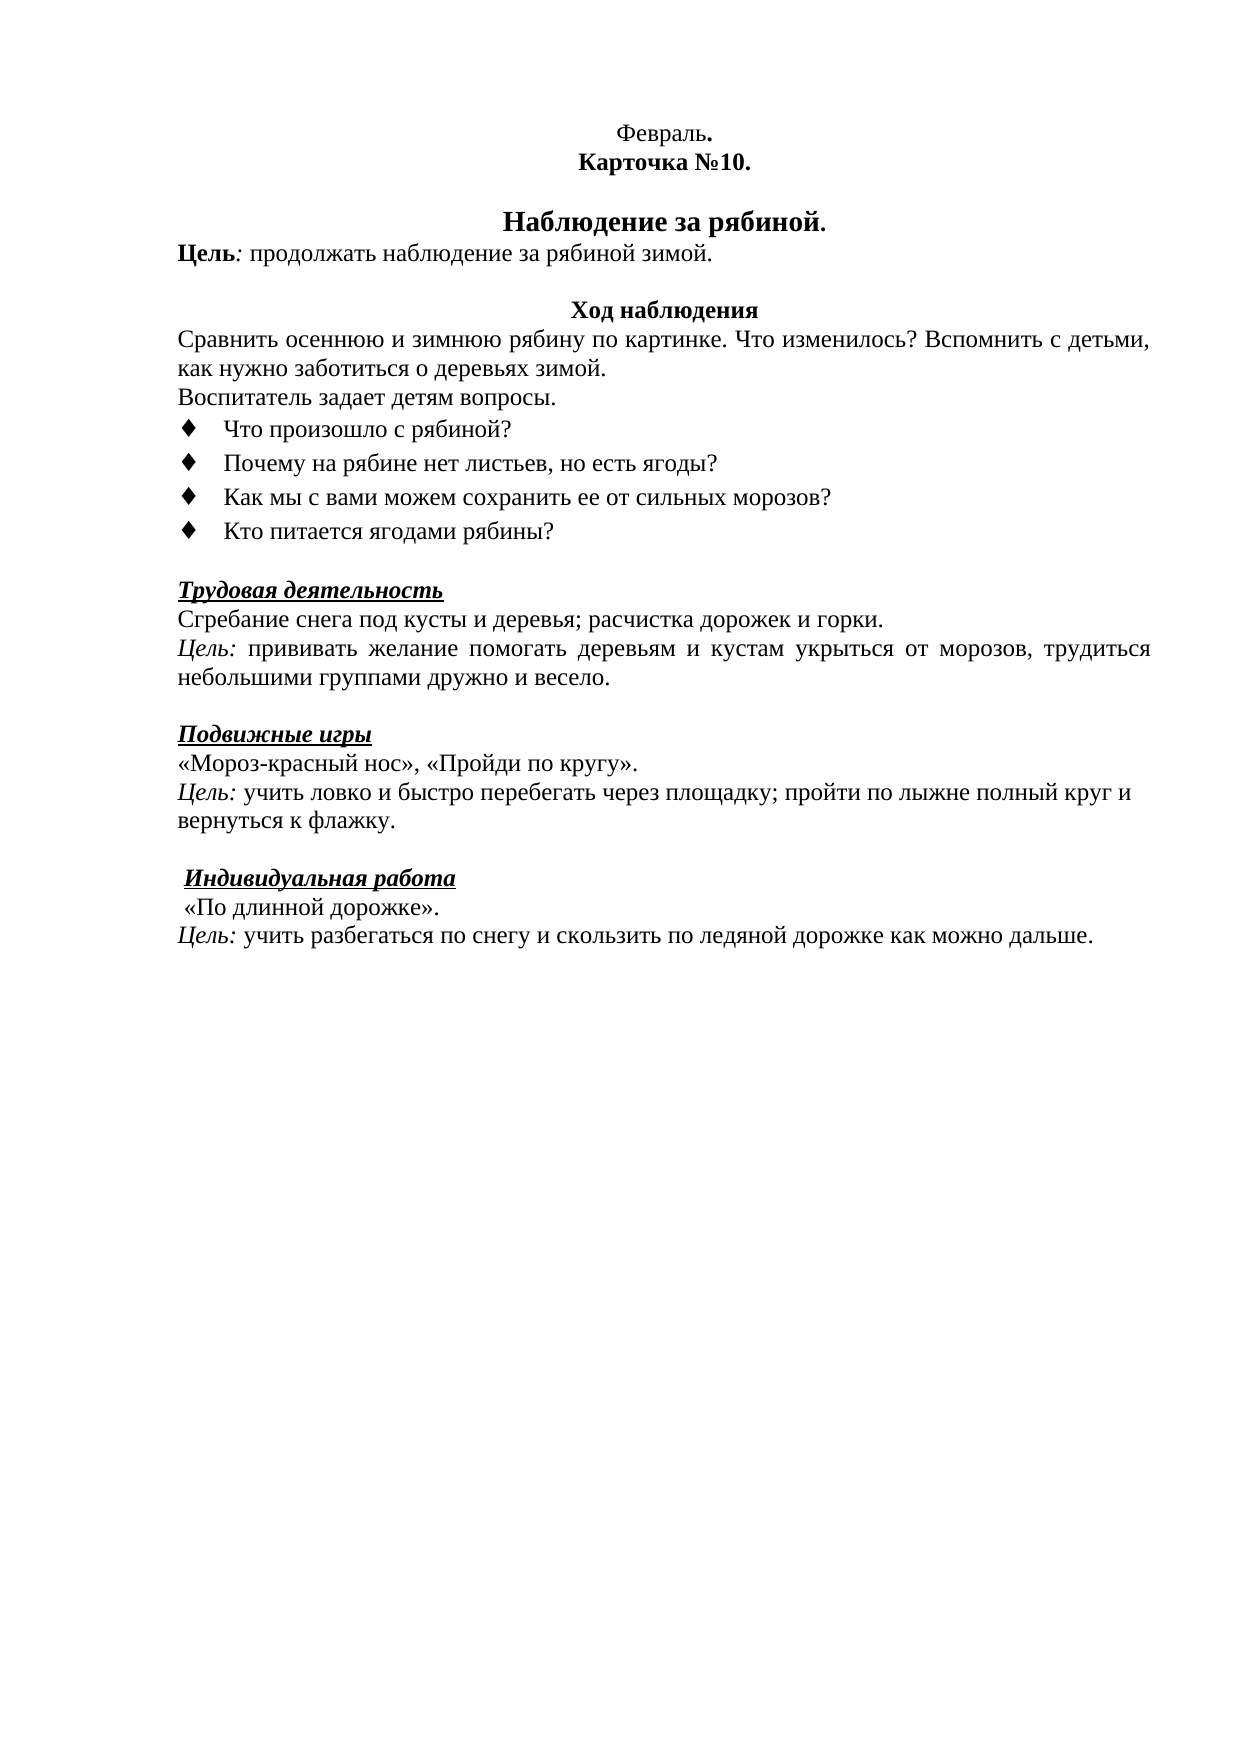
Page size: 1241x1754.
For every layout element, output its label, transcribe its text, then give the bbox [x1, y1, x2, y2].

text Карточка №10. [177, 147, 1152, 176]
text Трудовая деятельность [177, 575, 1152, 604]
text Наблюдение за рябиной. [177, 204, 1152, 238]
list Кто питается ягодами рябины? [177, 513, 1152, 547]
text Цель: прививать желание помогать деревьям и кустам укрыться от морозов, трудиться небольшими группами дружно и весело. [177, 633, 1152, 690]
list Что произошло с рябиной? [177, 410, 1152, 444]
text Индивидуальная работа [177, 863, 1152, 892]
list Почему на рябине нет листьев, но есть ягоды? [177, 444, 1152, 478]
text Цель: продолжать наблюдение за рябиной зимой. [177, 238, 1152, 267]
text Цель: учить ловко и быстро перебегать через площадку; пройти по лыжне полный круг и вернуться к флажку. [177, 777, 1152, 834]
text Ход наблюдения [177, 295, 1152, 324]
text Воспитатель задает детям вопросы. [177, 382, 1152, 410]
text Подвижные игры [177, 719, 1152, 748]
text Февраль. [177, 118, 1152, 147]
text Сравнить осеннюю и зимнюю рябину по картинке. Что изменилось? Вспомнить с детьми, как нужно заботиться о деревьях зимой. [177, 324, 1152, 382]
text Сгребание снега под кусты и деревья; расчистка дорожек и горки. [177, 604, 1152, 633]
text Цель: учить разбегаться по снегу и скользить по ледяной дорожке как можно дальше. [177, 920, 1152, 949]
text «По длинной дорожке». [177, 892, 1152, 920]
text «Мороз-красный нос», «Пройди по кругу». [177, 748, 1152, 777]
list Как мы с вами можем сохранить ее от сильных морозов? [177, 478, 1152, 513]
